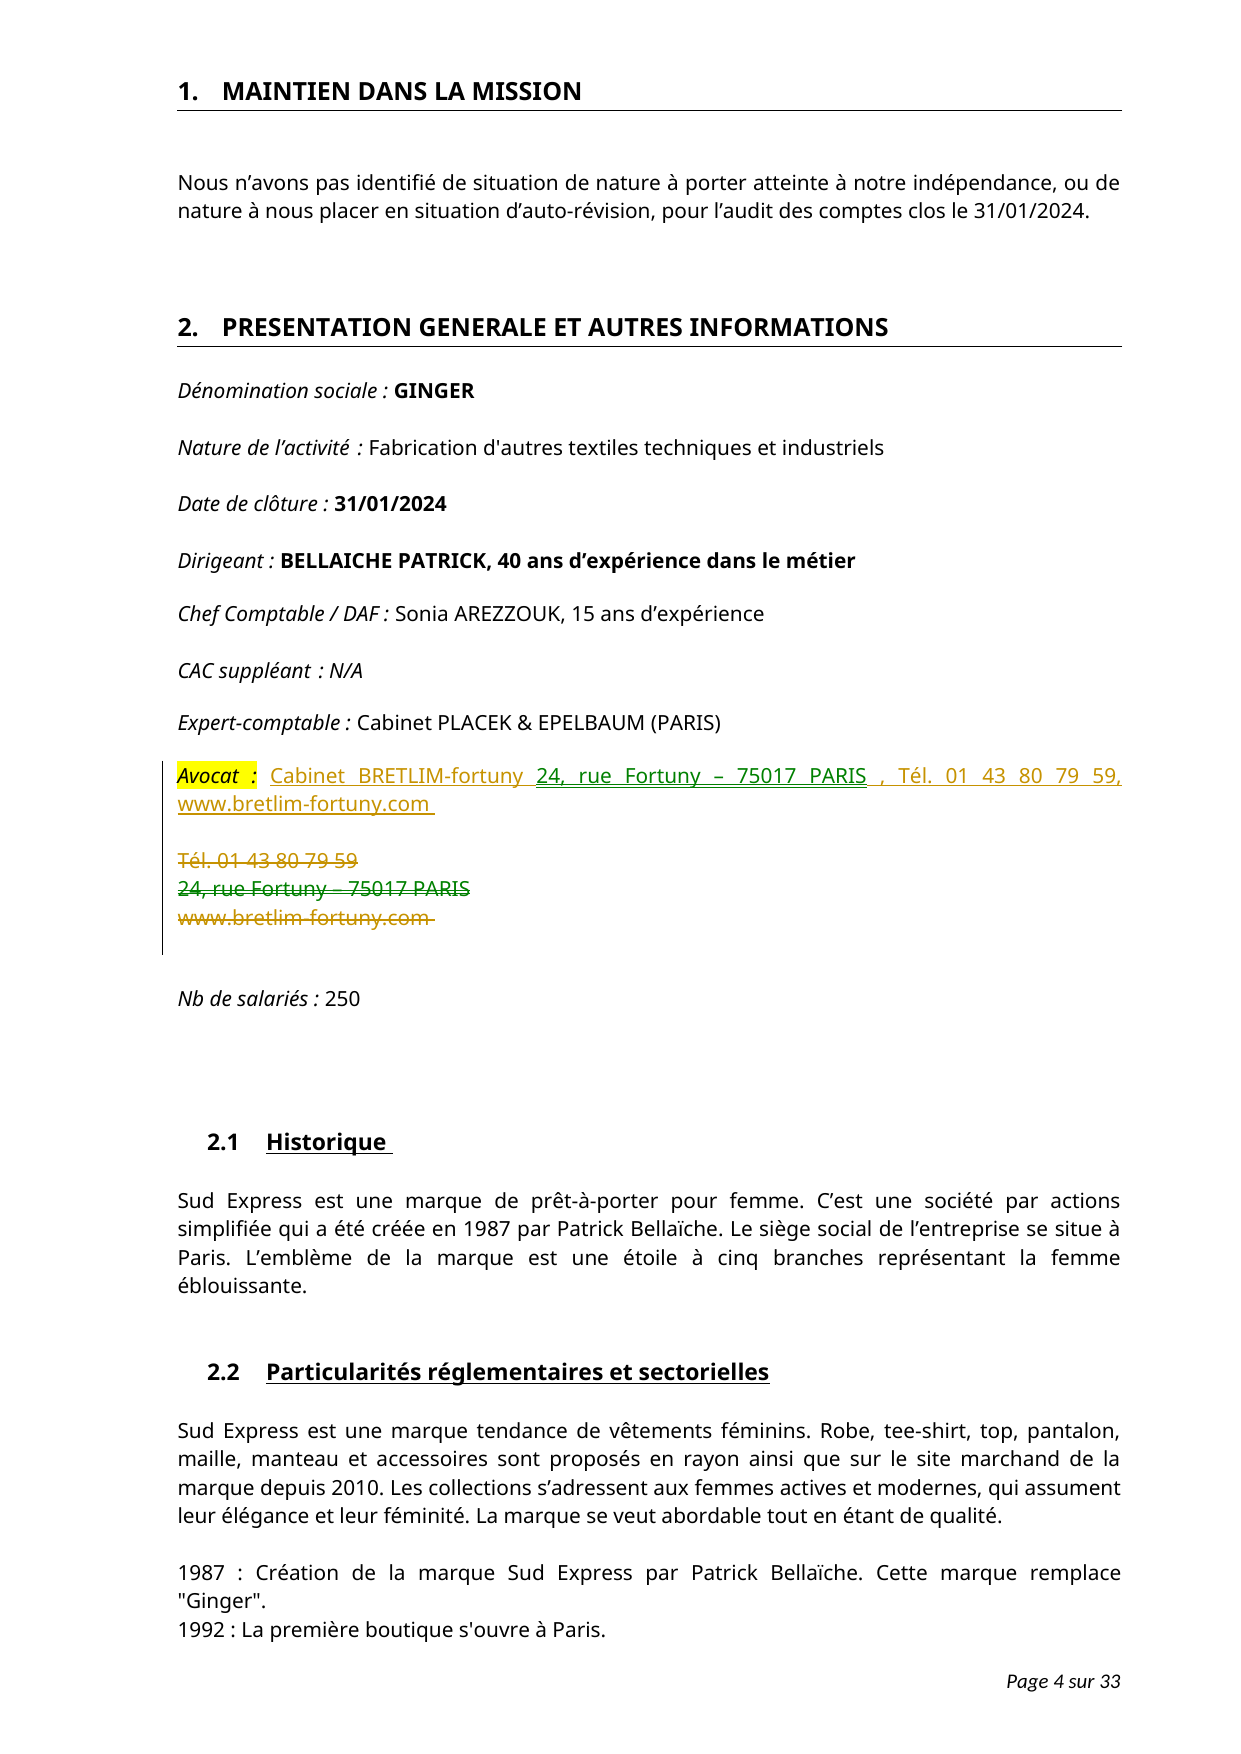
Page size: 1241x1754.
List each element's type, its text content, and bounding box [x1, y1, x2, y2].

list Expert-comptable : Cabinet PLACEK & EPELBAUM (PARIS) [177, 708, 1122, 737]
list Avocat : [177, 761, 1122, 818]
list Chef Comptable / DAF : Sonia AREZZOUK, 15 ans d’expérience [177, 599, 1122, 627]
list Sud Express est une marque tendance de vêtements féminins. Robe, tee-shirt, top, pantalon, maille, manteau et accessoires sont proposés en rayon ainsi que sur le site marchand de la marque depuis 2010. Les collections s’adressent aux femmes actives et modernes, qui assument leur élégance et leur féminité. La marque se veut abordable tout en étant de qualité. [177, 1416, 1122, 1530]
list CAC suppléant : N/A [177, 656, 1122, 684]
list Dirigeant : BELLAICHE PATRICK, 40 ans d’expérience dans le métier [177, 546, 1122, 575]
list Nous n’avons pas identifié de situation de nature à porter atteinte à notre indépendance, ou de nature à nous placer en situation d’auto-révision, pour l’audit des comptes clos le 31/01/2024. [177, 168, 1122, 225]
subtitle Particularités réglementaires et sectorielles [207, 1356, 1122, 1388]
list Dénomination sociale : GINGER [177, 376, 1122, 404]
subtitle PRESENTATION GENERALE ET AUTRES INFORMATIONS [177, 310, 1122, 346]
list Nature de l’activité : Fabrication d'autres textiles techniques et industriels [177, 433, 1122, 461]
list 1992 : La première boutique s'ouvre à Paris. [177, 1615, 1122, 1643]
subtitle Historique [207, 1126, 1122, 1157]
list Date de clôture : 31/01/2024 [177, 489, 1122, 518]
list Sud Express est une marque de prêt-à-porter pour femme. C’est une société par actions simplifiée qui a été créée en 1987 par Patrick Bellaïche. Le siège social de l’entreprise se situe à Paris. L’emblème de la marque est une étoile à cinq branches représentant la femme éblouissante. [177, 1186, 1122, 1299]
list 1987 : Création de la marque Sud Express par Patrick Bellaïche. Cette marque remplace "Ginger". [177, 1558, 1122, 1615]
subtitle MAINTIEN DANS LA MISSION [177, 74, 1122, 110]
list Nb de salariés : 250 [177, 984, 1122, 1012]
